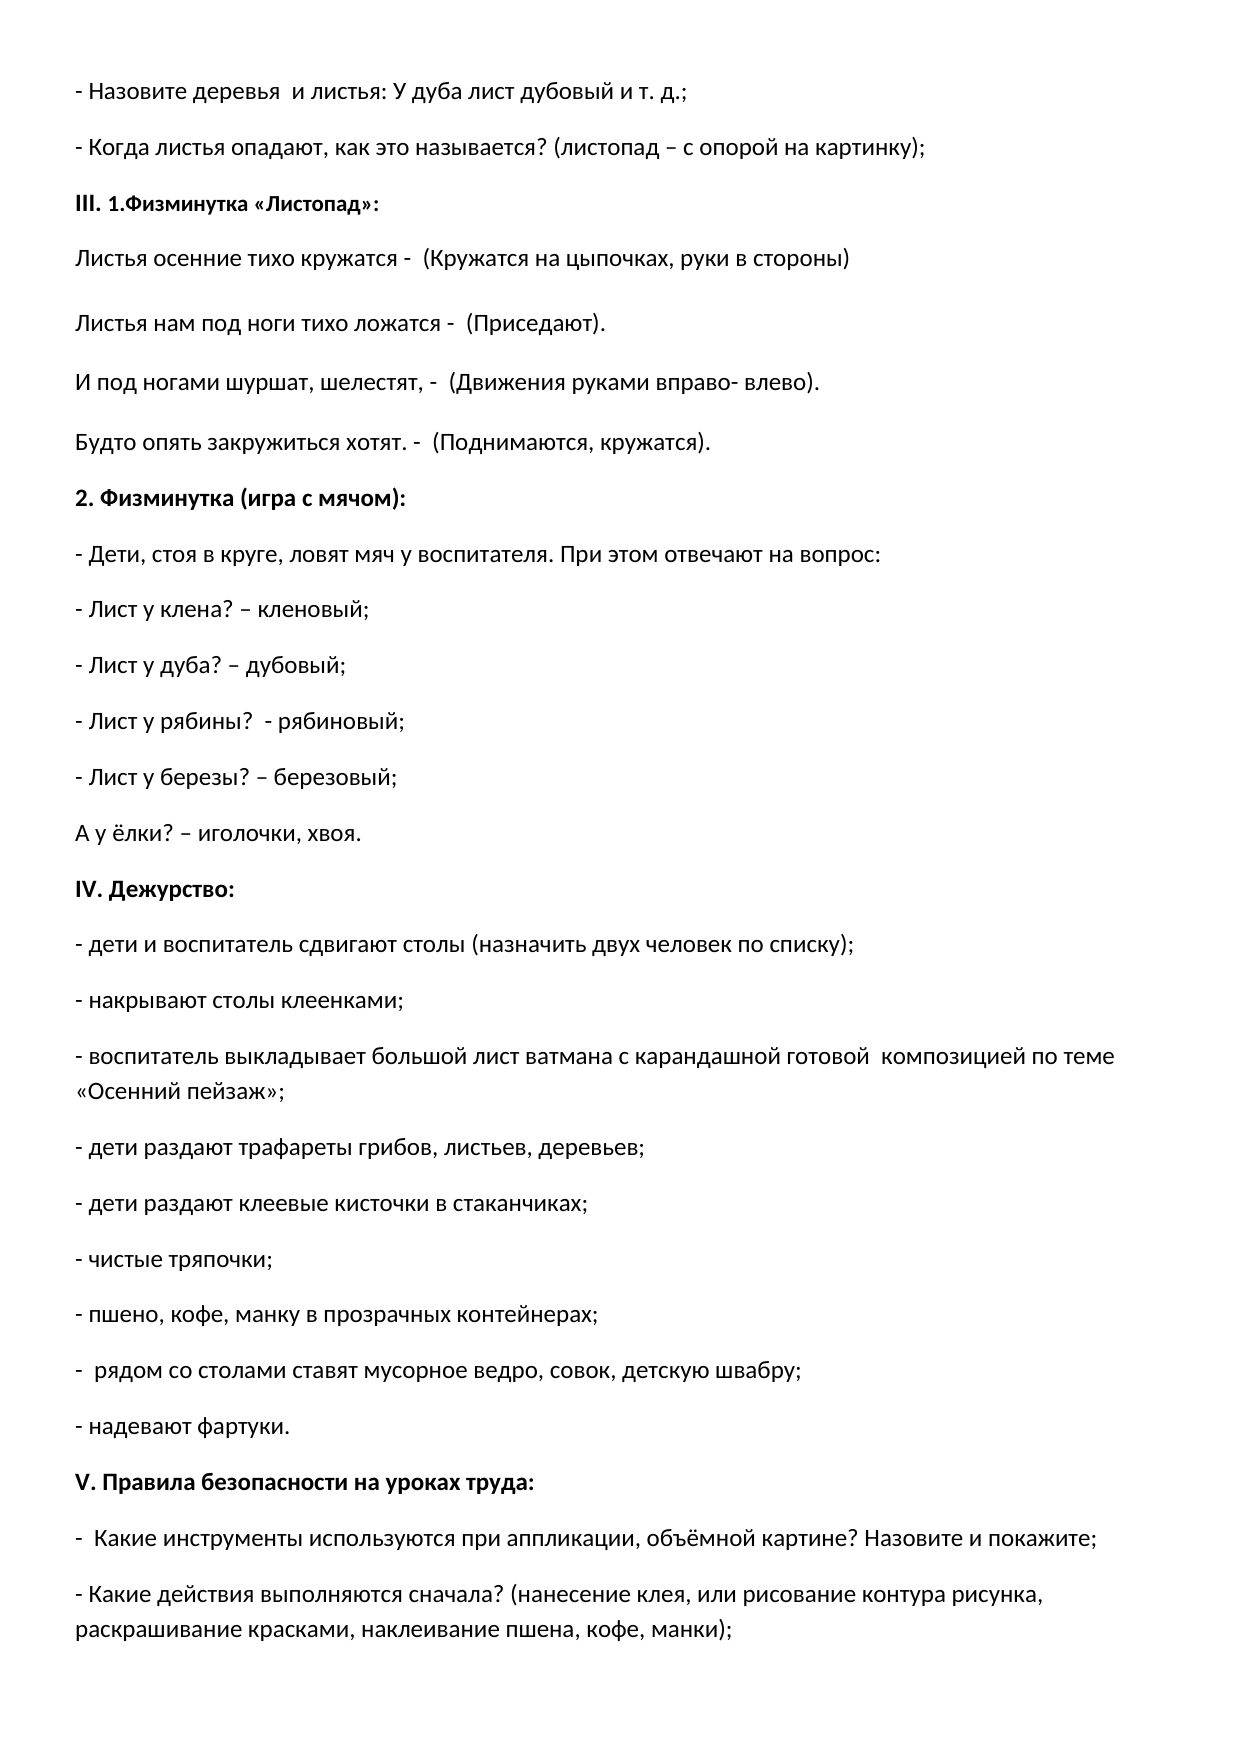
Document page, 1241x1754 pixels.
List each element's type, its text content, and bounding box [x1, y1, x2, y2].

text - Лист у клена? – кленовый; [75, 593, 1165, 624]
text - Лист у березы? – березовый; [75, 761, 1165, 792]
text - воспитатель выкладывает большой лист ватмана с карандашной готовой композицией по теме «Осенний пейзаж»; [75, 1040, 1165, 1106]
text - рядом со столами ставят мусорное ведро, совок, детскую швабру; [75, 1354, 1165, 1385]
text IV. Дежурство: [75, 873, 1165, 903]
text - Когда листья опадают, как это называется? (листопад – с опорой на картинку); [75, 131, 1165, 161]
text - дети и воспитатель сдвигают столы (назначить двух человек по списку); [75, 928, 1165, 959]
text - Дети, стоя в круге, ловят мяч у воспитателя. При этом отвечают на вопрос: [75, 538, 1165, 568]
text - чистые тряпочки; [75, 1243, 1165, 1273]
text - Лист у дуба? – дубовый; [75, 649, 1165, 680]
text - дети раздают трафареты грибов, листьев, деревьев; [75, 1131, 1165, 1162]
text Листья осенние тихо кружатся - (Кружатся на цыпочках, руки в стороны) [75, 242, 1165, 273]
text V. Правила безопасности на уроках труда: [75, 1466, 1165, 1497]
text - накрывают столы клеенками; [75, 984, 1165, 1015]
text - пшено, кофе, манку в прозрачных контейнерах; [75, 1298, 1165, 1329]
text - Какие инструменты используются при аппликации, объёмной картине? Назовите и покажите; [75, 1522, 1165, 1552]
text - надевают фартуки. [75, 1410, 1165, 1441]
text - Лист у рябины? - рябиновый; [75, 705, 1165, 736]
text - Назовите деревья и листья: У дуба лист дубовый и т. д.; [75, 75, 1165, 106]
text 2. Физминутка (игра с мячом): [75, 482, 1165, 512]
text Будто опять закружиться хотят. - (Поднимаются, кружатся). [75, 426, 1165, 457]
text Листья нам под ноги тихо ложатся - (Приседают). [75, 307, 1165, 337]
text - дети раздают клеевые кисточки в стаканчиках; [75, 1187, 1165, 1217]
text А у ёлки? – иголочки, хвоя. [75, 817, 1165, 847]
text - Какие действия выполняются сначала? (нанесение клея, или рисование контура рисунка, раскрашивание красками, наклеивание пшена, кофе, манки); [75, 1578, 1165, 1643]
text И под ногами шуршат, шелестят, - (Движения руками вправо- влево). [75, 366, 1165, 397]
text III. 1.Физминутка «Листопад»: [75, 187, 1165, 217]
